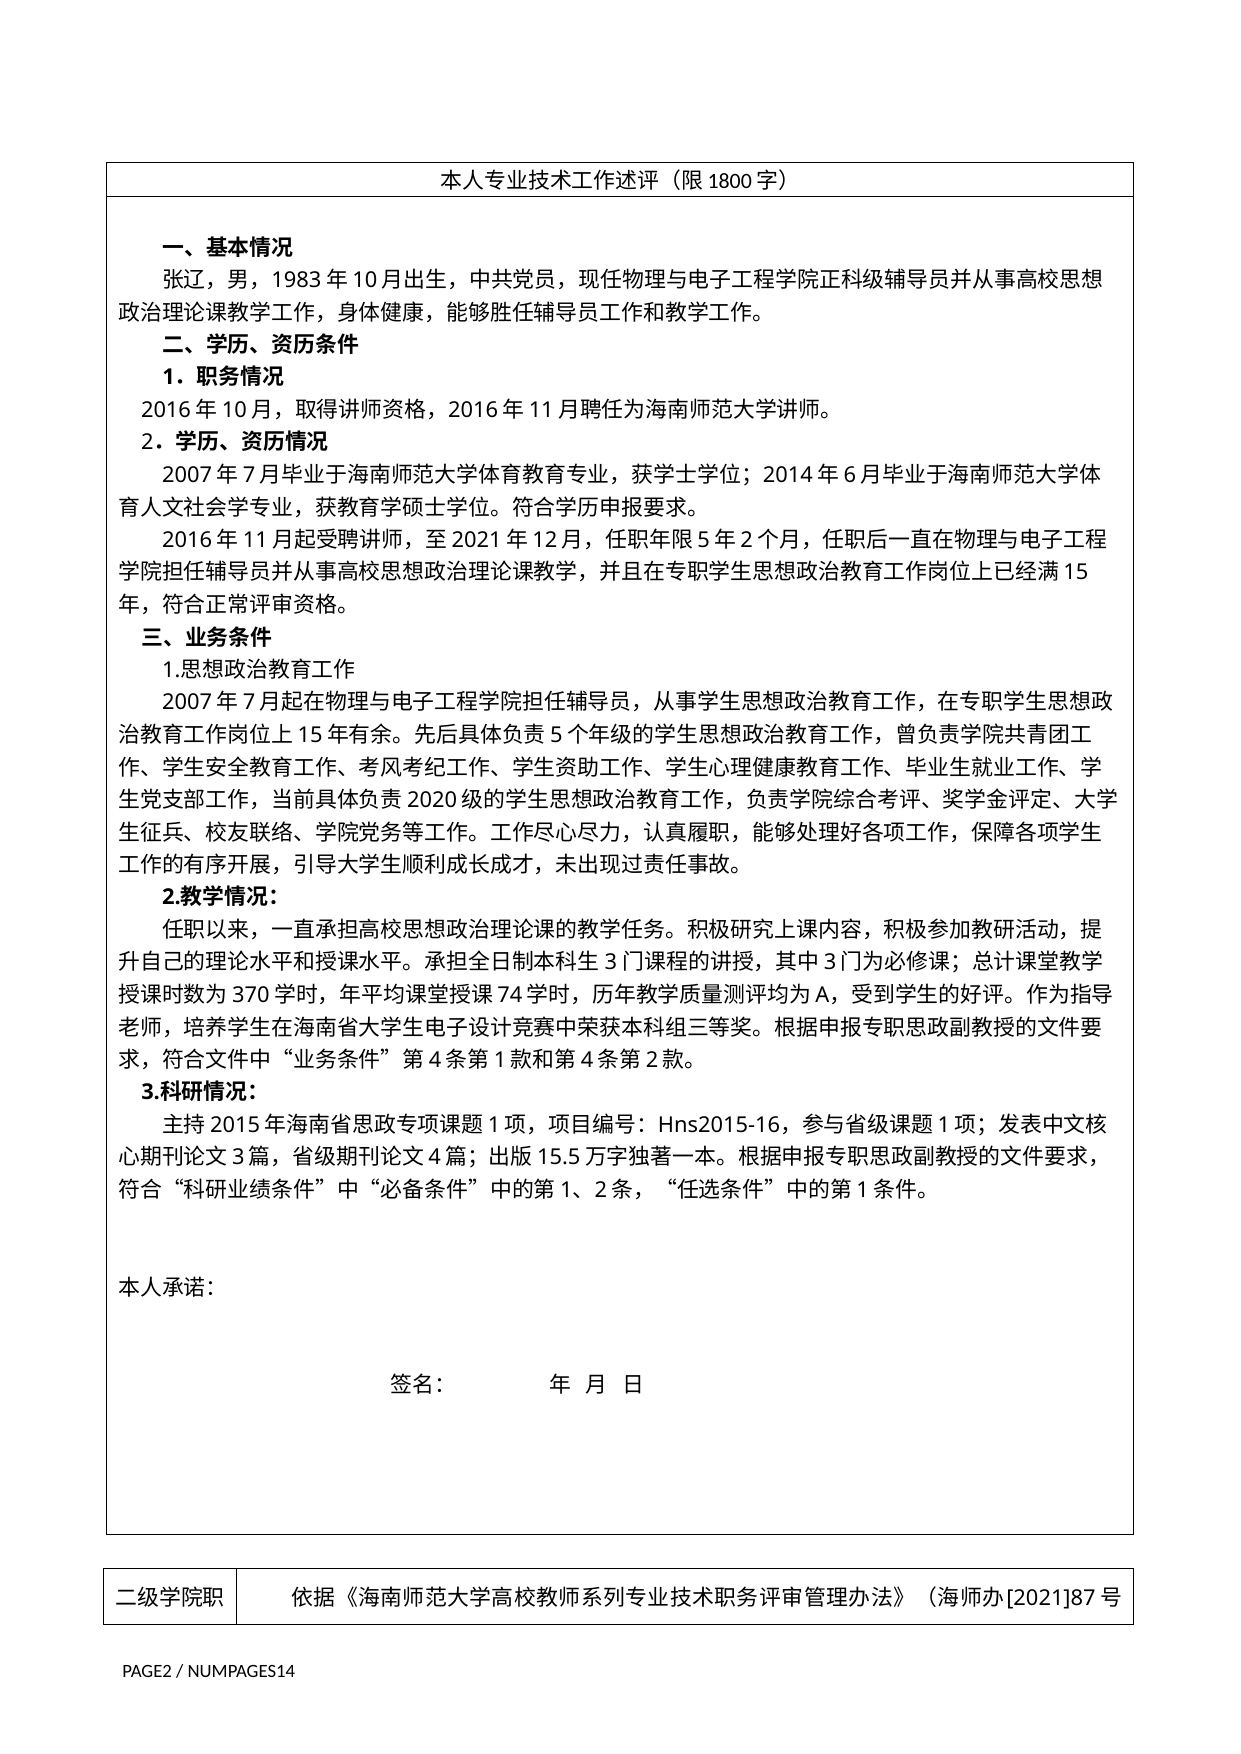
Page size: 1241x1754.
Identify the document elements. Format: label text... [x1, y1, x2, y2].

table_cell 一、基本情况 张辽，男，1983年10月出生，中共党员，现任物理与电子工程学院正科级辅导员并从事高校思想政治理论课教学工作，身体健康，能够胜任辅导员工作和教学工作。 二、学历、资历条件 1．职务情况 2016年10月，取得讲师资格，2016年11月聘任为海南师范大学讲师。 2．学历、资历情况 2007年7月毕业于海南师范大学体育教育专业，获学士学位；2014年6月毕业于海南师范大学体育人文社会学专业，获教育学硕士学位。符合学历申报要求。 2016年11月起受聘讲师，至2021年12月，任职年限5年2个月，任职后一直在物理与电子工程学院担任辅导员并从事高校思想政治理论课教学，并且在专职学生思想政治教育工作岗位上已经满15年，符合正常评审资格。 三、业务条件 1.思想政治教育工作 2007年7月起在物理与电子工程学院担任辅导员，从事学生思想政治教育工作，在专职学生思想政治教育工作岗位上15年有余。先后具体负责5个年级的学生思想政治教育工作，曾负责学院共青团工作、学生安全教育工作、考风考纪工作、学生资助工作、学生心理健康教育工作、毕业生就业工作、学生党支部工作，当前具体负责2020级的学生思想政治教育工作，负责学院综合考评、奖学金评定、大学生征兵、校友联络、学院党务等工作。工作尽心尽力，认真履职，能够处理好各项工作，保障各项学生工作的有序开展，引导大学生顺利成长成才，未出现过责任事故。 2.教学情况： 任职以来，一直承担高校思想政治理论课的教学任务。积极研究上课内容，积极参加教研活动，提升自己的理论水平和授课水平。承担全日制本科生 3 门课程的讲授，其中3门为必修课；总计课堂教学授课时数为370学时，年平均课堂授课74学时，历年教学质量测评均为A，受到学生的好评。作为指导老师，培养学生在海南省大学生电子设计竞赛中荣获本科组三等奖。根据申报专职思政副教授的文件要求，符合文件中“业务条件”第4条第1款和第4条第2款。 3.科研情况： 主持2015年海南省思政专项课题1项，项目编号：Hns2015-16，参与省级课题1项；发表中文核心期刊论文3篇，省级期刊论文4篇；出版15.5万字独著一本。根据申报专职思政副教授的文件要求，符合“科研业绩条件”中“必备条件”中的第1、2条，“任选条件”中的第1条件。 本人承诺： 签名： 年 月 日 [107, 197, 1133, 1534]
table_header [237, 1569, 1133, 1623]
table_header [104, 1569, 236, 1623]
table_header 本人专业技术工作述评（限1800字） [107, 163, 1133, 196]
